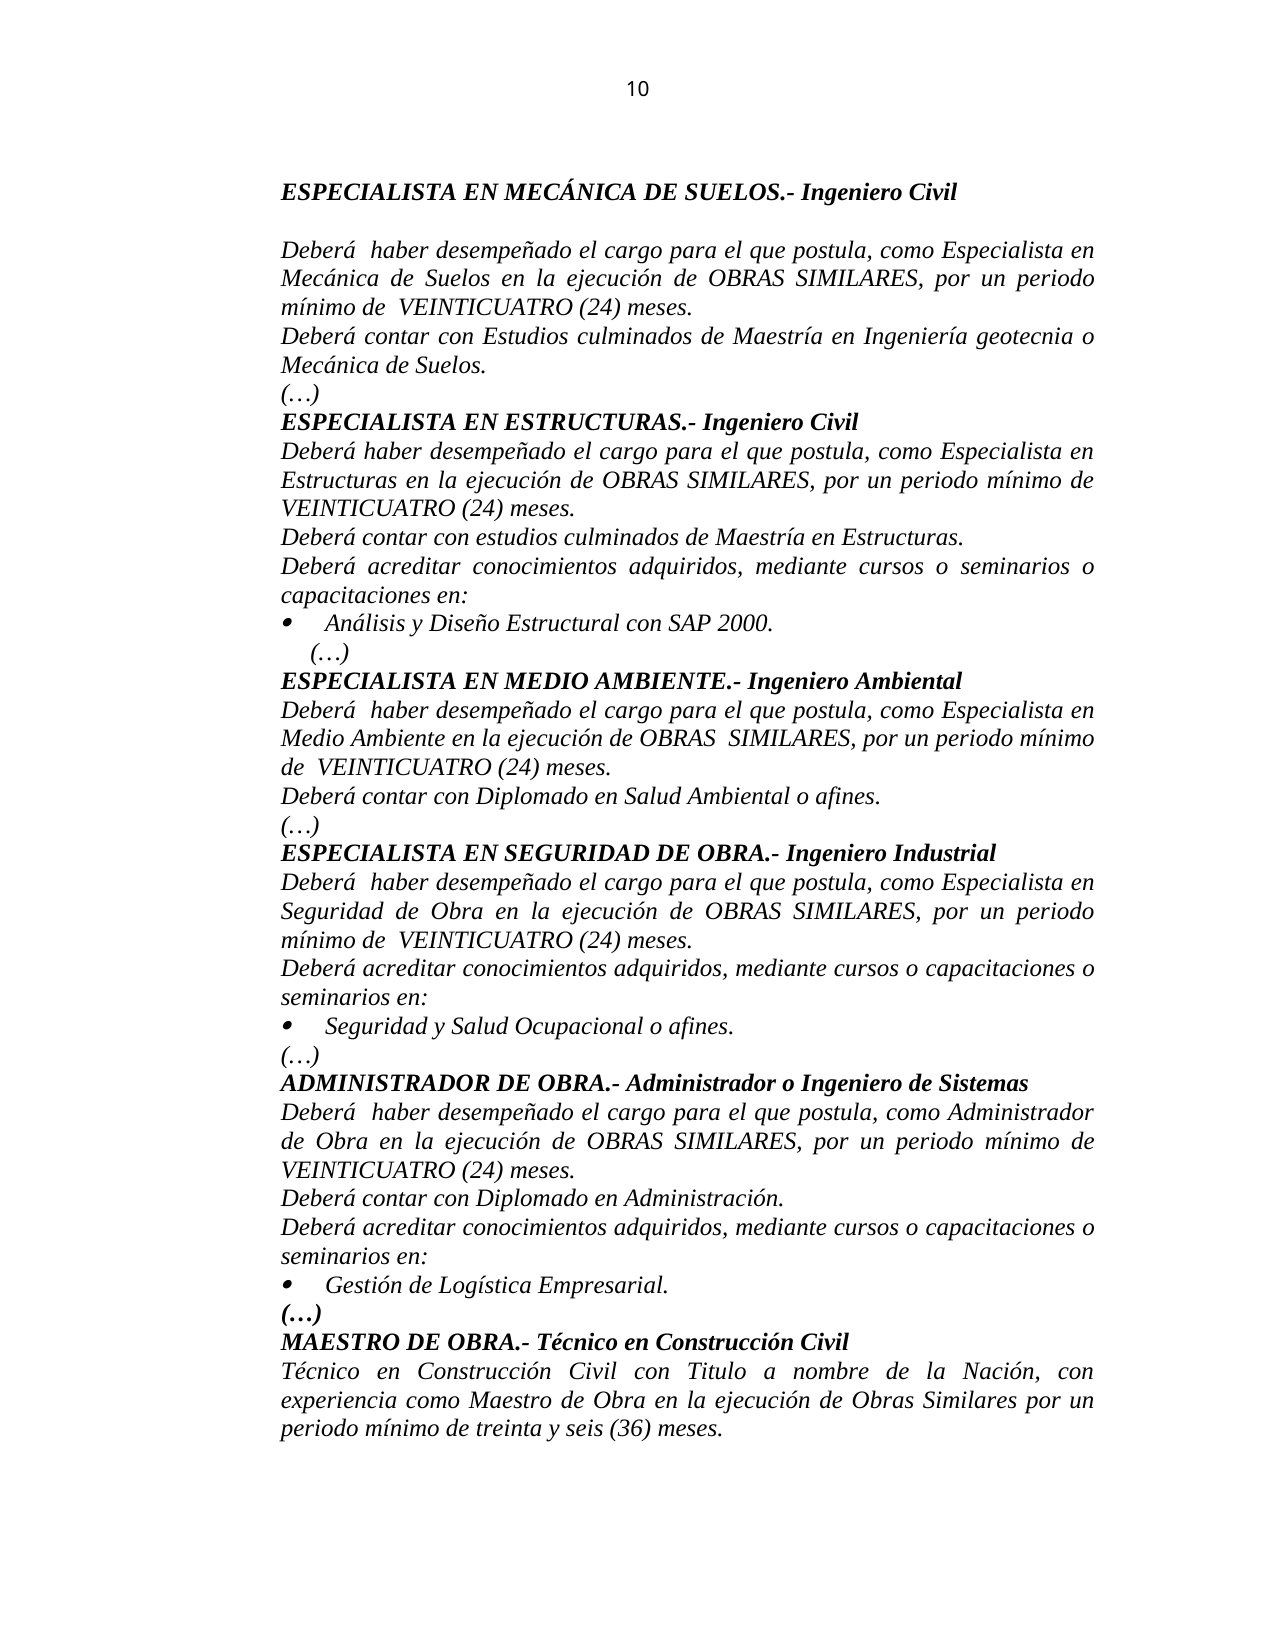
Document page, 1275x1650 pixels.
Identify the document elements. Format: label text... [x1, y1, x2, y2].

list ESPECIALISTA EN MECÁNICA DE SUELOS.- Ingeniero Civil [281, 177, 1098, 206]
text Deberá haber desempeñado el cargo para el que postula, como Especialista en Seguridad de Obra en la ejecución de OBRAS SIMILARES, por un periodo mínimo de VEINTICUATRO (24) meses. [281, 867, 1098, 953]
list Gestión de Logística Empresarial. [281, 1270, 1098, 1298]
text Deberá haber desempeñado el cargo para el que postula, como Especialista en Estructuras en la ejecución de OBRAS SIMILARES, por un periodo mínimo de VEINTICUATRO (24) meses. [281, 436, 1098, 522]
list (…) [281, 1298, 1098, 1327]
text ADMINISTRADOR DE OBRA.- Administrador o Ingeniero de Sistemas [281, 1068, 1098, 1097]
list Seguridad y Salud Ocupacional o afines. [281, 1011, 1098, 1040]
list (…) [281, 637, 1098, 666]
list ESPECIALISTA EN ESTRUCTURAS.- Ingeniero Civil [281, 407, 1098, 436]
text Deberá acreditar conocimientos adquiridos, mediante cursos o seminarios o capacitaciones en: [281, 551, 1098, 608]
text Deberá haber desempeñado el cargo para el que postula, como Especialista en Medio Ambiente en la ejecución de OBRAS SIMILARES, por un periodo mínimo de VEINTICUATRO (24) meses. [281, 695, 1098, 781]
list Análisis y Diseño Estructural con SAP 2000. [281, 608, 1098, 637]
text Deberá contar con Diplomado en Salud Ambiental o afines. [281, 781, 1098, 810]
text Deberá contar con Estudios culminados de Maestría en Ingeniería geotecnia o Mecánica de Suelos. [281, 321, 1098, 378]
text (…) [281, 1040, 1098, 1068]
text ESPECIALISTA EN SEGURIDAD DE OBRA.- Ingeniero Industrial [281, 838, 1098, 867]
text Deberá haber desempeñado el cargo para el que postula, como Especialista en Mecánica de Suelos en la ejecución de OBRAS SIMILARES, por un periodo mínimo de VEINTICUATRO (24) meses. [281, 235, 1098, 321]
text MAESTRO DE OBRA.- Técnico en Construcción Civil [281, 1327, 1098, 1356]
text Deberá acreditar conocimientos adquiridos, mediante cursos o capacitaciones o seminarios en: [281, 1212, 1098, 1270]
text Deberá contar con Diplomado en Administración. [281, 1183, 1098, 1212]
text Deberá contar con estudios culminados de Maestría en Estructuras. [281, 522, 1098, 551]
list ESPECIALISTA EN MEDIO AMBIENTE.- Ingeniero Ambiental [281, 666, 1098, 695]
text (…) [281, 810, 1098, 838]
text Técnico en Construcción Civil con Titulo a nombre de la Nación, con experiencia como Maestro de Obra en la ejecución de Obras Similares por un periodo mínimo de treinta y seis (36) meses. [281, 1356, 1098, 1442]
text Deberá acreditar conocimientos adquiridos, mediante cursos o capacitaciones o seminarios en: [281, 953, 1098, 1011]
text (…) [281, 378, 1098, 407]
text Deberá haber desempeñado el cargo para el que postula, como Administrador de Obra en la ejecución de OBRAS SIMILARES, por un periodo mínimo de VEINTICUATRO (24) meses. [281, 1097, 1098, 1183]
